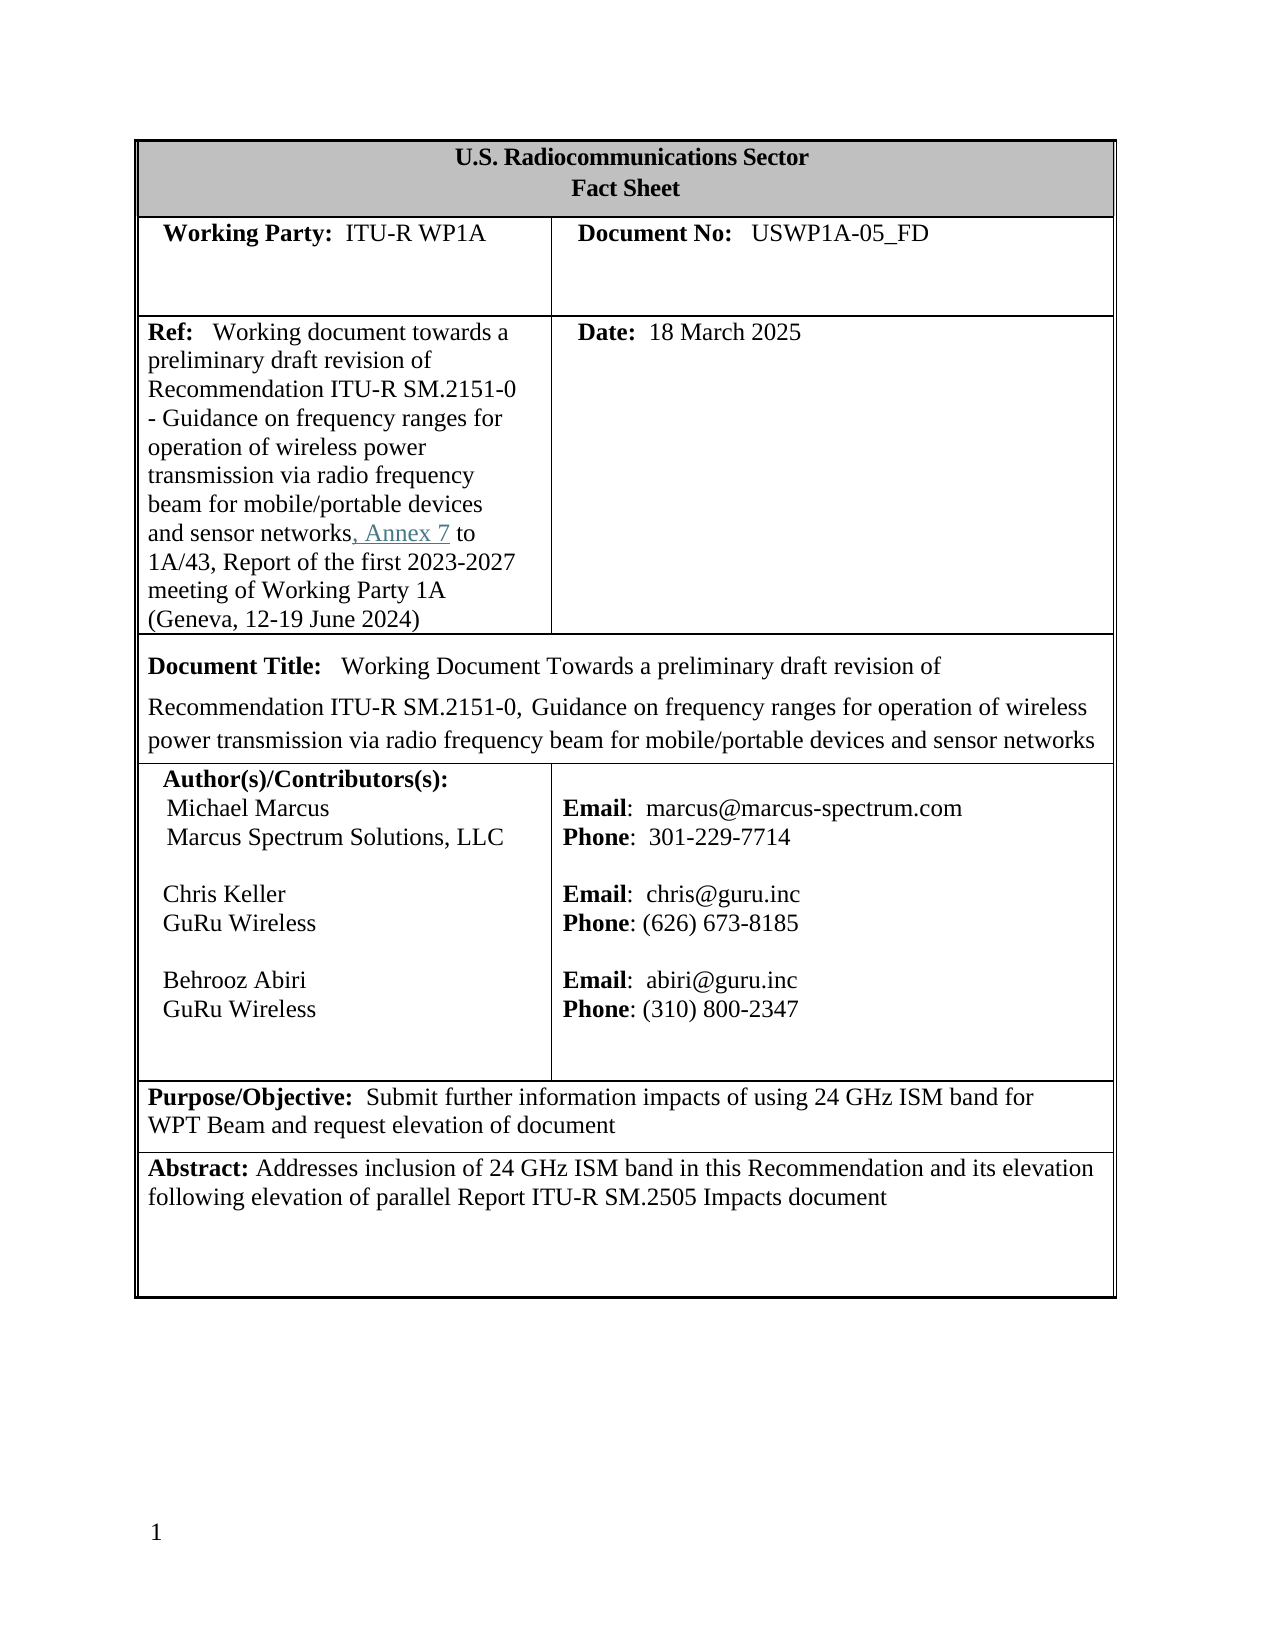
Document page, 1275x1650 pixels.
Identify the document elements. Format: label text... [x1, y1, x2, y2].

table_cell Ref: Working document towards a preliminary draft revision of Recommendation ITU-R SM.2151-0 - Guidance on frequency ranges for operation of wireless power transmission via radio frequency beam for mobile/portable devices and sensor networks, Annex 7 to 1A/43, Report of the first 2023-2027 meeting of Working Party 1A (Geneva, 12-19 June 2024) [139, 317, 551, 633]
table_cell Email: marcus@marcus-spectrum.com Phone: 301-229-7714 Email: chris@guru.inc Phone: (626) 673-8185‬ Email: abiri@guru.inc Phone: (310) 800-2347‬‬ [552, 764, 1113, 1080]
table_header U.S. Radiocommunications Sector Fact Sheet [139, 142, 1113, 216]
table_cell Abstract: Addresses inclusion of 24 GHz ISM band in this Recommendation and its elevation following elevation of parallel Report ITU-R SM.2505 Impacts document [139, 1153, 1113, 1296]
table_cell Purpose/Objective: Submit further information impacts of using 24 GHz ISM band for WPT Beam and request elevation of document [139, 1082, 1113, 1152]
table_cell Document No: USWP1A-05_FD [552, 218, 1113, 315]
table_cell Date: 18 March 2025 [552, 317, 1113, 633]
table_cell Author(s)/Contributors(s): Michael Marcus Marcus Spectrum Solutions, LLC Chris Keller GuRu Wireless Behrooz Abiri GuRu Wireless [139, 764, 551, 1080]
table_cell Working Party: ITU-R WP1A [139, 218, 551, 315]
table_cell Document Title: Working Document Towards a preliminary draft revision of Recommendation ITU-R SM.2151-0, Guidance on frequency ranges for operation of wireless power transmission via radio frequency beam for mobile/portable devices and sensor networks [139, 635, 1113, 762]
